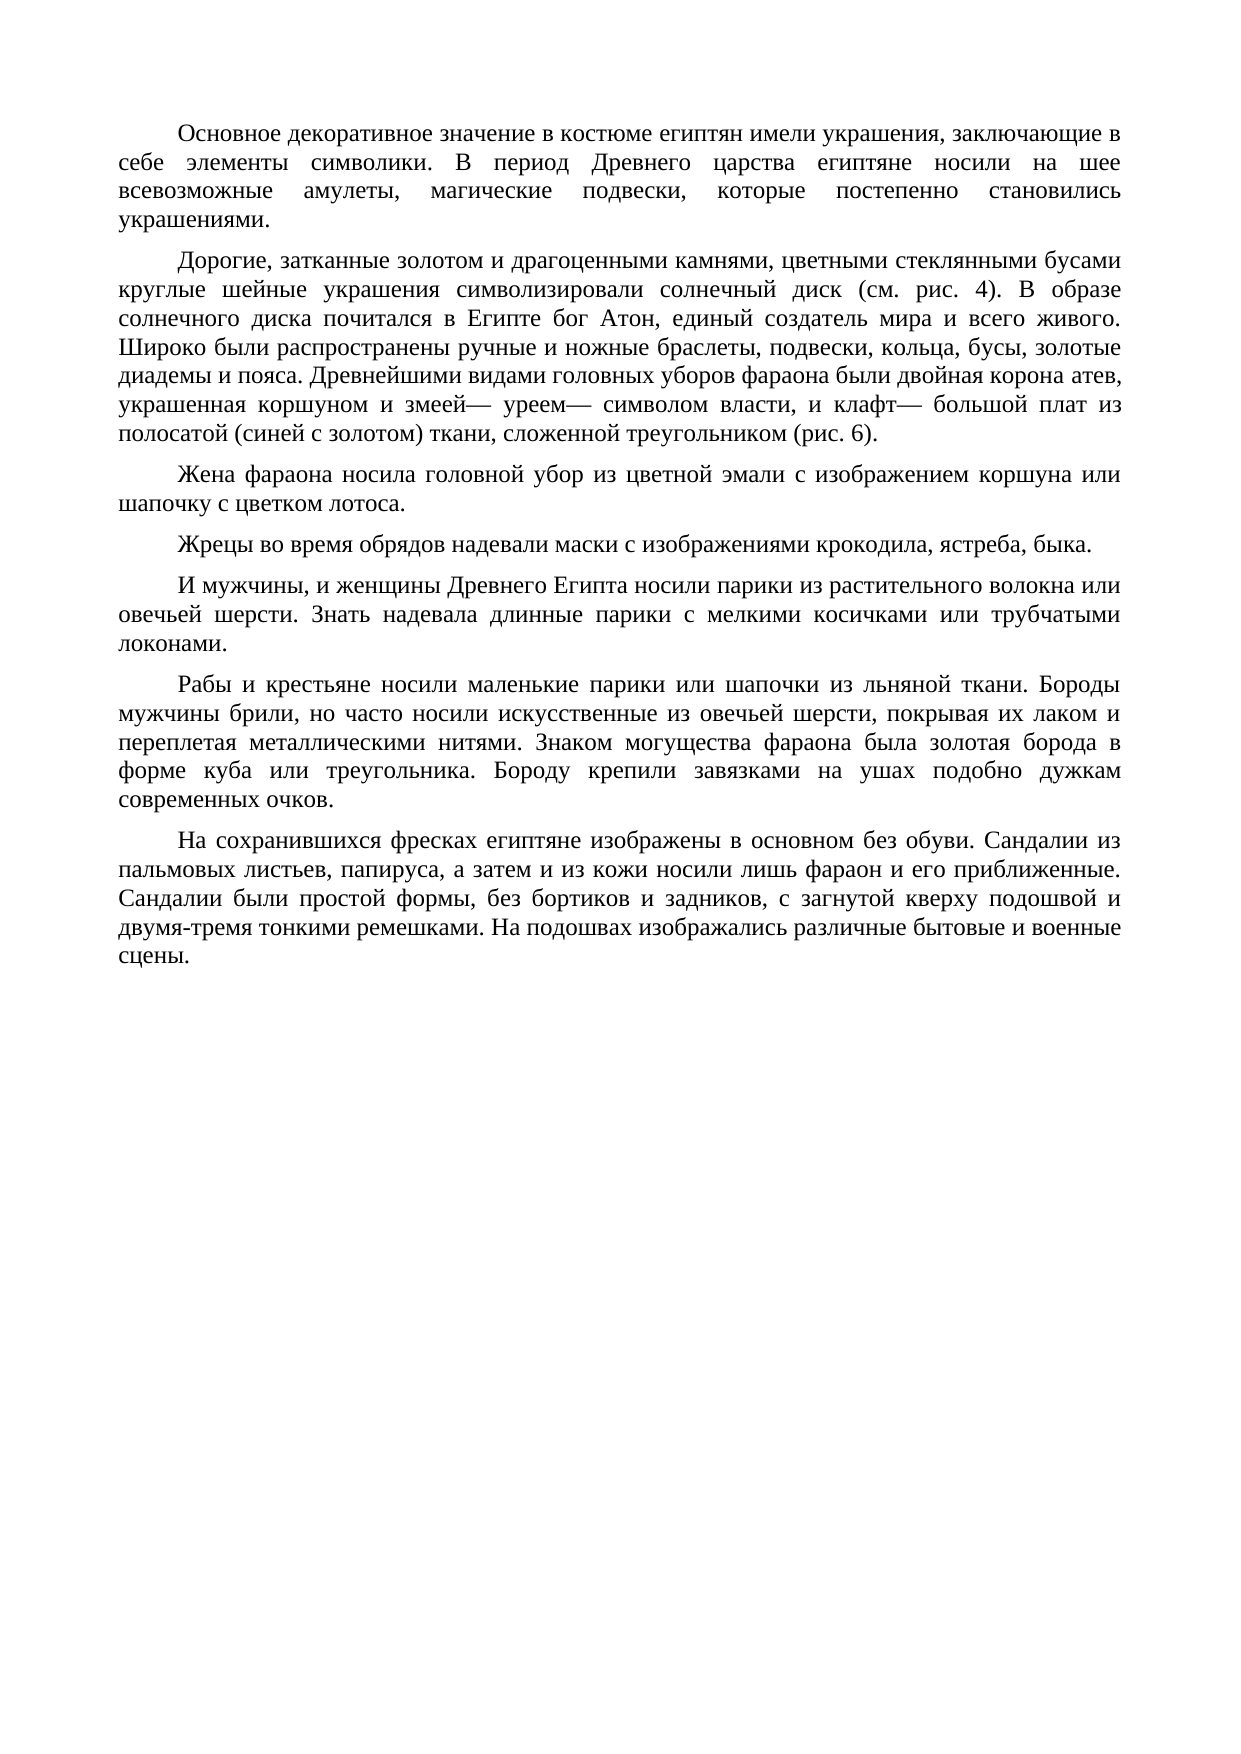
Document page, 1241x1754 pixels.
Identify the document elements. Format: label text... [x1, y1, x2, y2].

text Рабы и крестьяне носили маленькие парики или шапочки из льняной ткани. Бороды мужчины брили, но часто носили искусственные из овечьей шерсти, покрывая их лаком и переплетая металлическими нитями. Знаком могущества фараона была золотая борода в форме куба или треугольника. Бороду крепили завязками на ушах подобно дужкам современных очков. [118, 669, 1122, 813]
text Основное декоративное значение в костюме египтян имели украшения, заключающие в себе элементы символики. В период Древнего царства египтяне носили на шее всевозможные амулеты, магические подвески, которые постепенно становились украшениями. [118, 118, 1122, 233]
text Жрецы во время обрядов надевали маски с изображениями крокодила, ястреба, быка. [118, 529, 1122, 558]
text На сохранившихся фресках египтяне изображены в основном без обуви. Сандалии из пальмовых листьев, папируса, а затем и из кожи носили лишь фараон и его приближенные. Сандалии были простой формы, без бортиков и задников, с загнутой кверху подошвой и двумя-тремя тонкими ремешками. На подошвах изображались различные бытовые и военные сцены. [118, 826, 1122, 969]
text И мужчины, и женщины Древнего Египта носили парики из растительного волокна или овечьей шерсти. Знать надевала длинные парики с мелкими косичками или трубчатыми локонами. [118, 571, 1122, 657]
text Дорогие, затканные золотом и драгоценными камнями, цветными стеклянными бусами круглые шейные украшения символизировали солнечный диск (см. рис. 4). В образе солнечного диска почитался в Египте бог Атон, единый создатель мира и всего живого. Широко были распространены ручные и ножные браслеты, подвески, кольца, бусы, золотые диадемы и пояса. Древнейшими видами головных уборов фараона были двойная корона атев, украшенная коршуном и змеей— уреем— символом власти, и клафт— большой плат из полосатой (синей с золотом) ткани, сложенной треугольником (рис. 6). [118, 246, 1122, 447]
text Жена фараона носила головной убор из цветной эмали с изображением коршуна или шапочку с цветком лотоса. [118, 459, 1122, 517]
